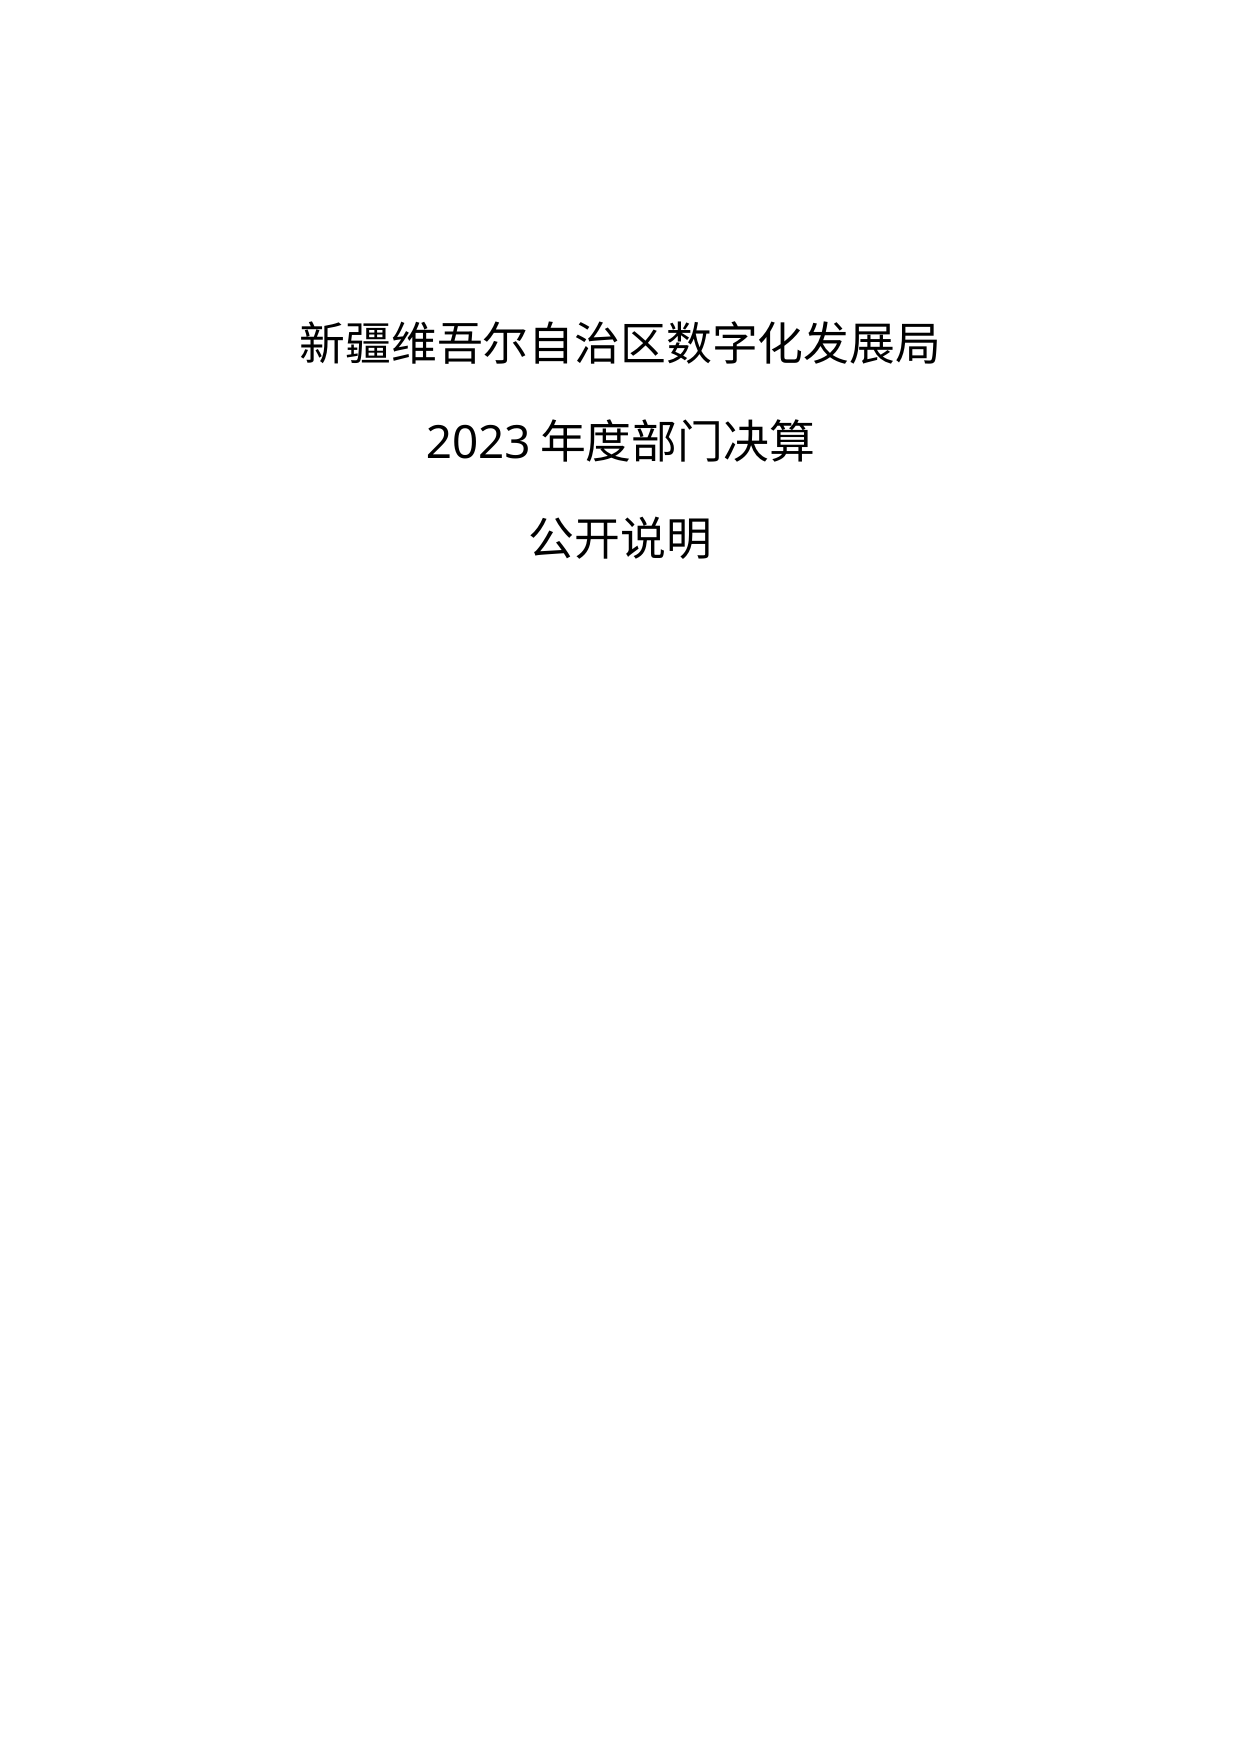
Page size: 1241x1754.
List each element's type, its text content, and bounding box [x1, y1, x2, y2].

text 公开说明 [187, 487, 1053, 584]
text 2023年度部门决算 [187, 389, 1053, 487]
text 新疆维吾尔自治区数字化发展局 [187, 292, 1053, 389]
